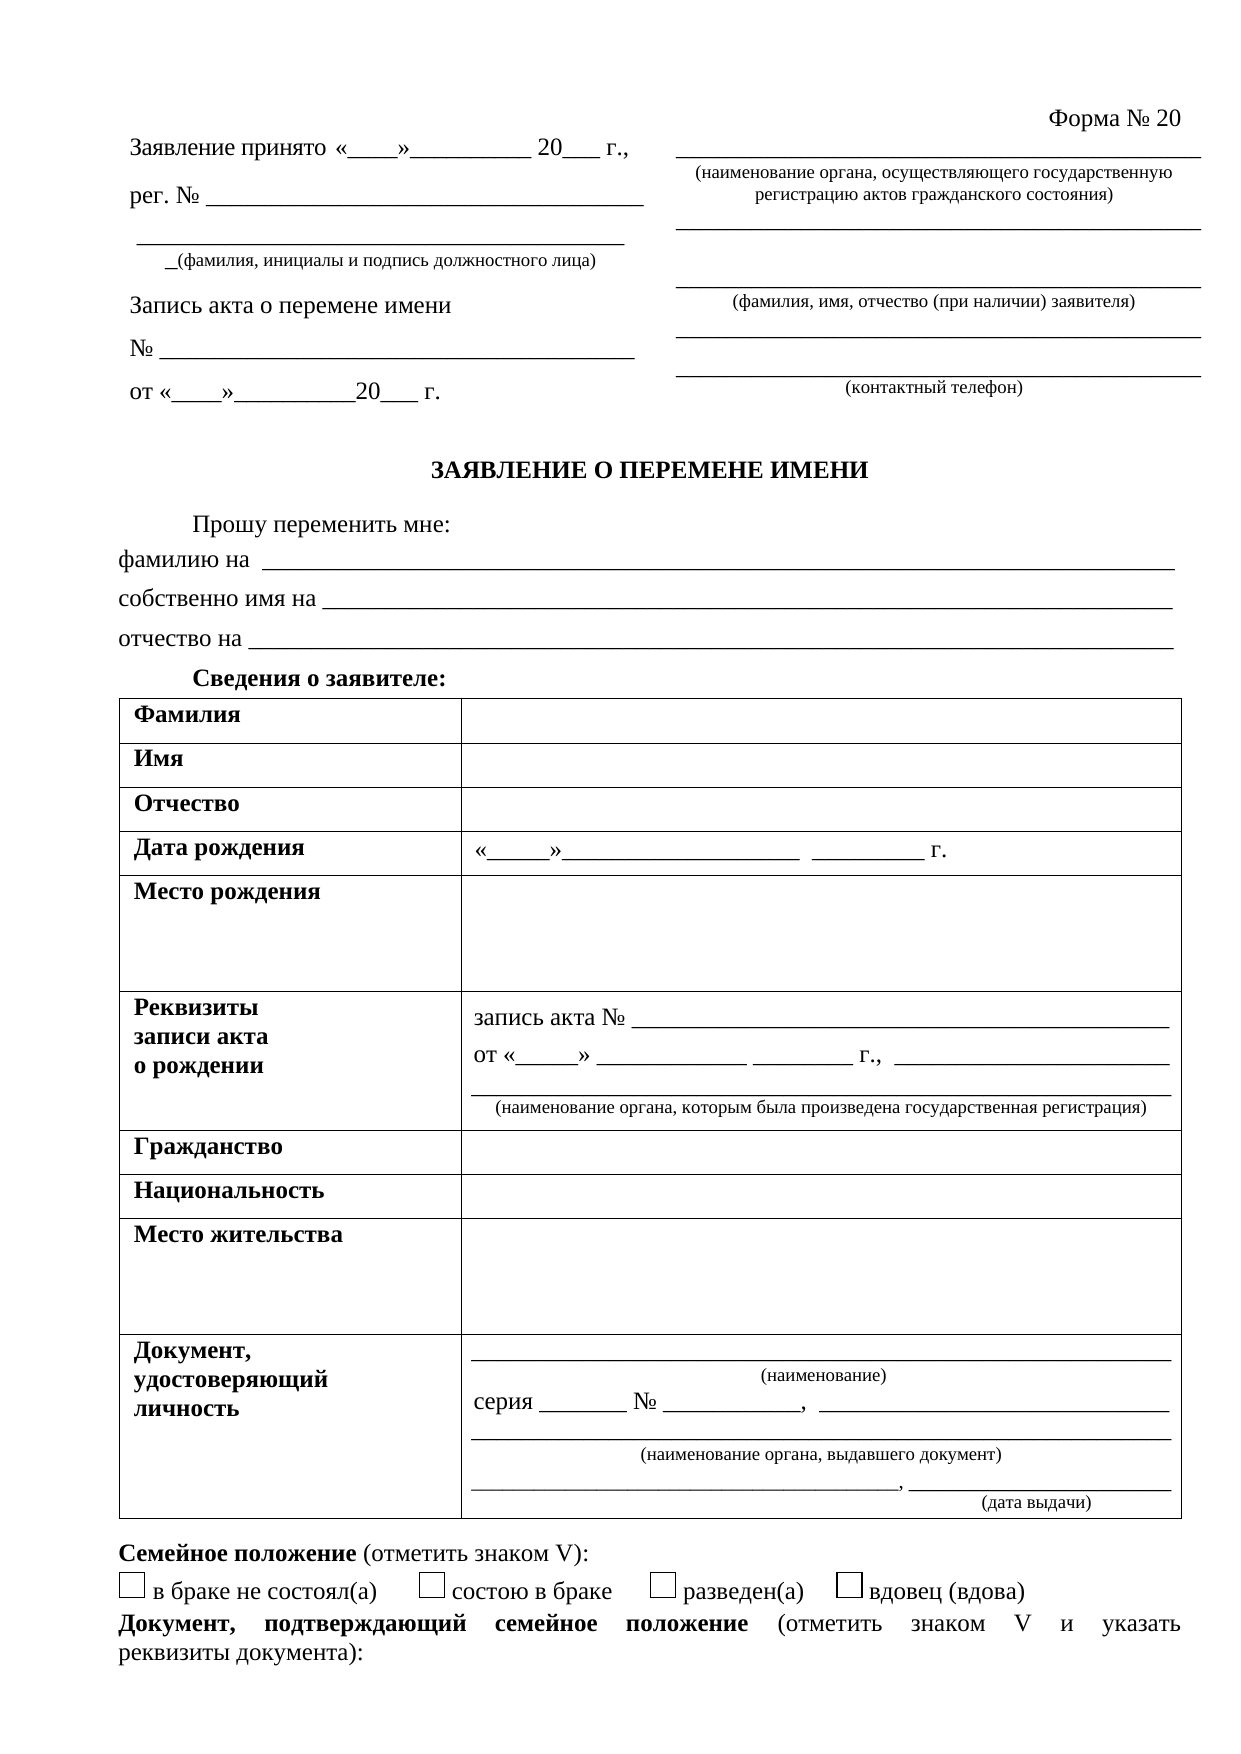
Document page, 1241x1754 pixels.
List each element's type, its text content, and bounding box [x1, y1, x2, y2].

text Сведения о заявителе: [118, 663, 1181, 692]
table_cell Реквизиты записи акта о рождении [120, 992, 461, 1130]
text ЗАЯВЛЕНИЕ О ПЕРЕМЕНЕ ИМЕНИ [118, 455, 1181, 484]
table_header [462, 699, 1181, 742]
text собственно имя на ____________________________________________________________________ [118, 583, 1181, 612]
table_cell [462, 1131, 1181, 1174]
table_cell Место жительства [120, 1219, 461, 1334]
table_cell Дата рождения [120, 832, 461, 875]
table_header Заявление принято «____»__________ 20___ г., рег. № ___________________________________ ________________________________________(фамилия, инициалы и подпись должностного лица) Запись акта о перемене имени № ______________________________________ от «____»__________20___ г. [118, 132, 629, 433]
table_header Фамилия [120, 699, 461, 742]
table_cell Национальность [120, 1175, 461, 1218]
table_cell [462, 876, 1181, 991]
table_cell «_____»___________________ _________ г. [462, 832, 1181, 875]
table_cell ________________________________________________________ (наименование) серия _______ № ___________, ____________________________ ________________________________________________________ (наименование органа, выдавшего документ) _________________________________________, _____________________ (дата выдачи) [462, 1335, 1181, 1518]
text фамилию на _________________________________________________________________________ [118, 544, 1181, 573]
text Форма № 20 [118, 103, 1181, 132]
text Семейное положение (отметить знаком V): [118, 1538, 1181, 1567]
text в браке не состоял(а) состою в браке разведен(а) вдовец (вдова) [118, 1571, 1181, 1605]
text Документ, подтверждающий семейное положение (отметить знаком V и указать реквизиты документа): [118, 1608, 1181, 1665]
table_cell [462, 744, 1181, 787]
table_cell Отчество [120, 788, 461, 831]
table_header __________________________________________ (наименование органа, осуществляющего государственную регистрацию актов гражданского состояния) __________________________________________ __________________________________________ (фамилия, имя, отчество (при наличии) заявителя) __________________________________________ __________________________________________ (контактный телефон) [629, 132, 1192, 433]
table_cell [462, 1175, 1181, 1218]
table_cell Гражданство [120, 1131, 461, 1174]
table_cell Имя [120, 744, 461, 787]
table_cell [462, 788, 1181, 831]
text отчество на __________________________________________________________________________ [118, 623, 1181, 652]
table_cell запись акта № ___________________________________________ от «_____» ____________ ________ г., ______________________ ________________________________________________________ (наименование органа, которым была произведена государственная регистрация) [462, 992, 1181, 1130]
text Прошу переменить мне: [118, 509, 1181, 538]
table_cell Место рождения [120, 876, 461, 991]
table_cell [462, 1219, 1181, 1334]
table_cell Документ, удостоверяющий личность [120, 1335, 461, 1518]
